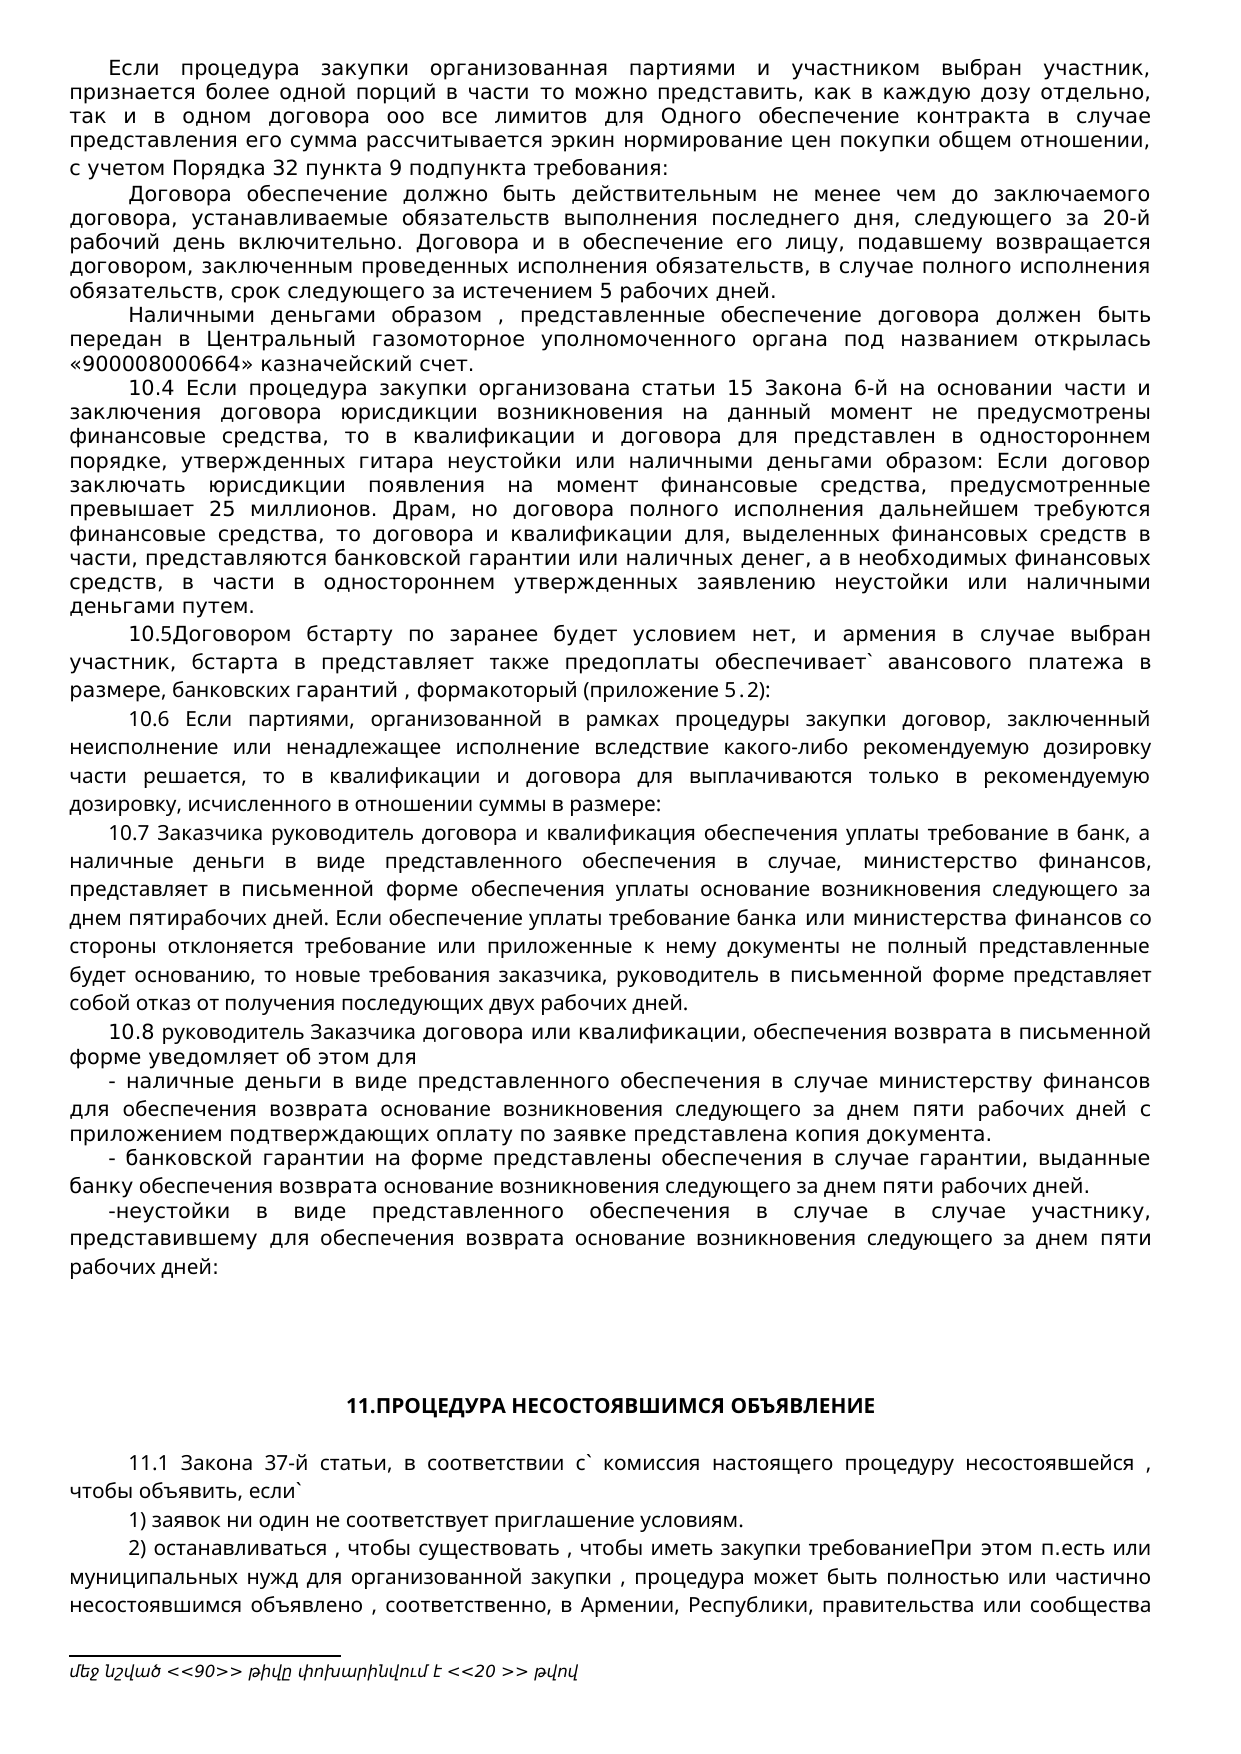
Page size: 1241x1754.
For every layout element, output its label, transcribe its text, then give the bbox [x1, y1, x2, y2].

text - наличные деньги в виде представленного обеспечения в случае министерству финансов для обеспечения возврата основание возникновения следующего за днем пяти рабочих дней с приложением подтверждающих оплату по заявке представлена копия документа. [69, 1069, 1152, 1146]
text 1) заявок ни один не соответствует приглашение условиям. [69, 1505, 1152, 1533]
text 10.4 Если процедура закупки организована статьи 15 Закона 6-й на основании части и заключения договора юрисдикции возникновения на данный момент не предусмотрены финансовые средства, то в квалификации и договора для представлен в одностороннем порядке, утвержденных гитара неустойки или наличными деньгами образом: Если договор заключать юрисдикции появления на момент финансовые средства, предусмотренные превышает 25 миллионов. Драм, но договора полного исполнения дальнейшем требуются финансовые средства, то договора и квалификации для, выделенных финансовых средств в части, представляются банковской гарантии или наличных денег, а в необходимых финансовых средств, в части в одностороннем утвержденных заявлению неустойки или наличными деньгами путем. [69, 376, 1152, 619]
text Наличными деньгами образом , представленные обеспечение договора должен быть передан в Центральный газомоторное уполномоченного органа под названием открылась «900008000664» казначейский счет. [69, 303, 1152, 376]
text 11.ПРОЦЕДУРА НЕСОСТОЯВШИМСЯ ОБЪЯВЛЕНИЕ [69, 1391, 1152, 1420]
text 10.6 Если партиями, организованной в рамках процедуры закупки договор, заключенный неисполнение или ненадлежащее исполнение вследствие какого-либо рекомендуемую дозировку части решается, то в квалификации и договора для выплачиваются только в рекомендуемую дозировку, исчисленного в отношении суммы в размере: [69, 704, 1152, 818]
text Договора обеспечение должно быть действительным не менее чем до заключаемого договора, устанавливаемые обязательств выполнения последнего дня, следующего за 20-й рабочий день включительно. Договора и в обеспечение его лицу, подавшему возвращается договором, заключенным проведенных исполнения обязательств, в случае полного исполнения обязательств, срок следующего за истечением 5 рабочих дней. [69, 182, 1152, 303]
text 10.5Договором бстарту по заранее будет условием нет, и армения в случае выбран участник, бстарта в представляет также предоплаты обеспечивает` авансового платежа в размере, банковских гарантий , формакоторый (приложение 5․2): [69, 619, 1152, 704]
text - банковской гарантии на форме представлены обеспечения в случае гарантии, выданные банку обеспечения возврата основание возникновения следующего за днем пяти рабочих дней. [69, 1146, 1152, 1199]
text 10.7 Заказчика руководитель договора и квалификация обеспечения уплаты требование в банк, а наличные деньги в виде представленного обеспечения в случае, министерство финансов, представляет в письменной форме обеспечения уплаты основание возникновения следующего за днем пятирабочих дней. Если обеспечение уплаты требование банка или министерства финансов со стороны отклоняется требование или приложенные к нему документы не полный представленные будет основанию, то новые требования заказчика, руководитель в письменной форме представляет собой отказ от получения последующих двух рабочих дней. [69, 818, 1152, 1017]
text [69, 1533, 1152, 1619]
text -неустойки в виде представленного обеспечения в случае в случае участнику, представившему для обеспечения возврата основание возникновения следующего за днем пяти рабочих дней: [69, 1199, 1152, 1280]
text 11.1 Закона 37-й статьи, в соответствии с` комиссия настоящего процедуру несостоявшейся , чтобы объявить, если` [69, 1448, 1152, 1505]
text Если процедура закупки организованная партиями и участником выбран участник, признается более одной порций в части то можно представить, как в каждую дозу отдельно, так и в одном договора ооо все лимитов для Одного обеспечение контракта в случае представления его сумма рассчитывается эркин нормирование цен покупки общем отношении, с учетом Порядка 32 пункта 9 подпункта требования: [69, 56, 1152, 182]
text 10.8 руководитель Заказчика договора или квалификации, обеспечения возврата в письменной форме уведомляет об этом для [69, 1017, 1152, 1069]
